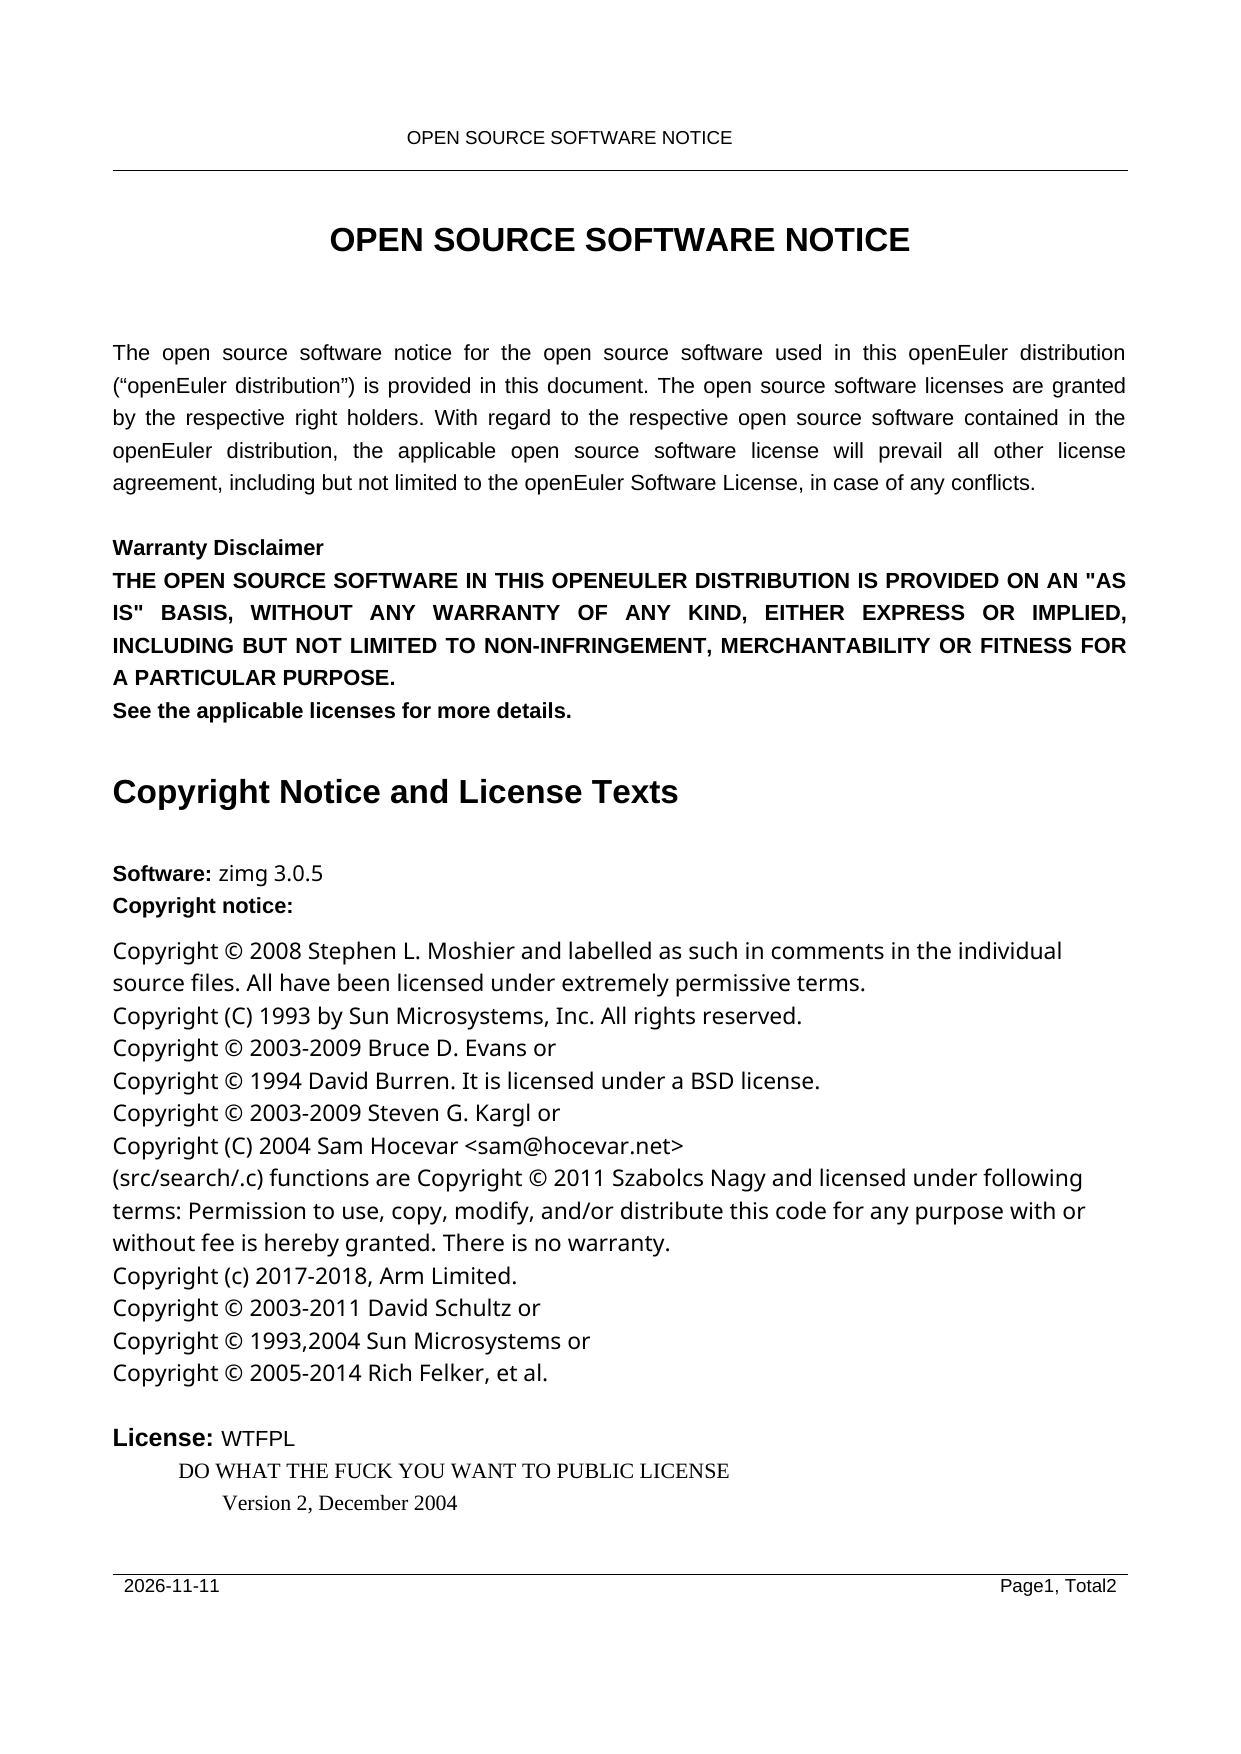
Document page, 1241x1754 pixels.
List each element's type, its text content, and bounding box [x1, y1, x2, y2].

text License: WTFPL [112, 1421, 1128, 1454]
text Warranty Disclaimer [112, 531, 1128, 564]
title Software: zimg 3.0.5 [112, 856, 1128, 889]
text Copyright notice: [112, 889, 1128, 921]
text Copyright Notice and License Texts [112, 759, 1128, 824]
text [112, 1454, 1128, 1519]
text THE OPEN SOURCE SOFTWARE IN THIS OPENEULER DISTRIBUTION IS PROVIDED ON AN "AS IS" BASIS, WITHOUT ANY WARRANTY OF ANY KIND, EITHER EXPRESS OR IMPLIED, INCLUDING BUT NOT LIMITED TO NON-INFRINGEMENT, MERCHANTABILITY OR FITNESS FOR A PARTICULAR PURPOSE. See the applicable licenses for more details. [112, 564, 1128, 726]
text OPEN SOURCE SOFTWARE NOTICE [112, 206, 1128, 271]
text Copyright © 2008 Stephen L. Moshier and labelled as such in comments in the individual source files. All have been licensed under extremely permissive terms. Copyright (C) 1993 by Sun Microsystems, Inc. All rights reserved. Copyright © 2003-2009 Bruce D. Evans or Copyright © 1994 David Burren. It is licensed under a BSD license. Copyright © 2003-2009 Steven G. Kargl or Copyright (C) 2004 Sam Hocevar <sam@hocevar.net> (src/search/.c) functions are Copyright © 2011 Szabolcs Nagy and licensed under following terms: Permission to use, copy, modify, and/or distribute this code for any purpose with or without fee is hereby granted. There is no warranty. Copyright (c) 2017-2018, Arm Limited. Copyright © 2003-2011 David Schultz or Copyright © 1993,2004 Sun Microsystems or Copyright © 2005-2014 Rich Felker, et al. [112, 934, 1128, 1421]
text The open source software notice for the open source software used in this openEuler distribution (“openEuler distribution”) is provided in this document. The open source software licenses are granted by the respective right holders. With regard to the respective open source software contained in the openEuler distribution, the applicable open source software license will prevail all other license agreement, including but not limited to the openEuler Software License, in case of any conflicts. [112, 336, 1128, 499]
